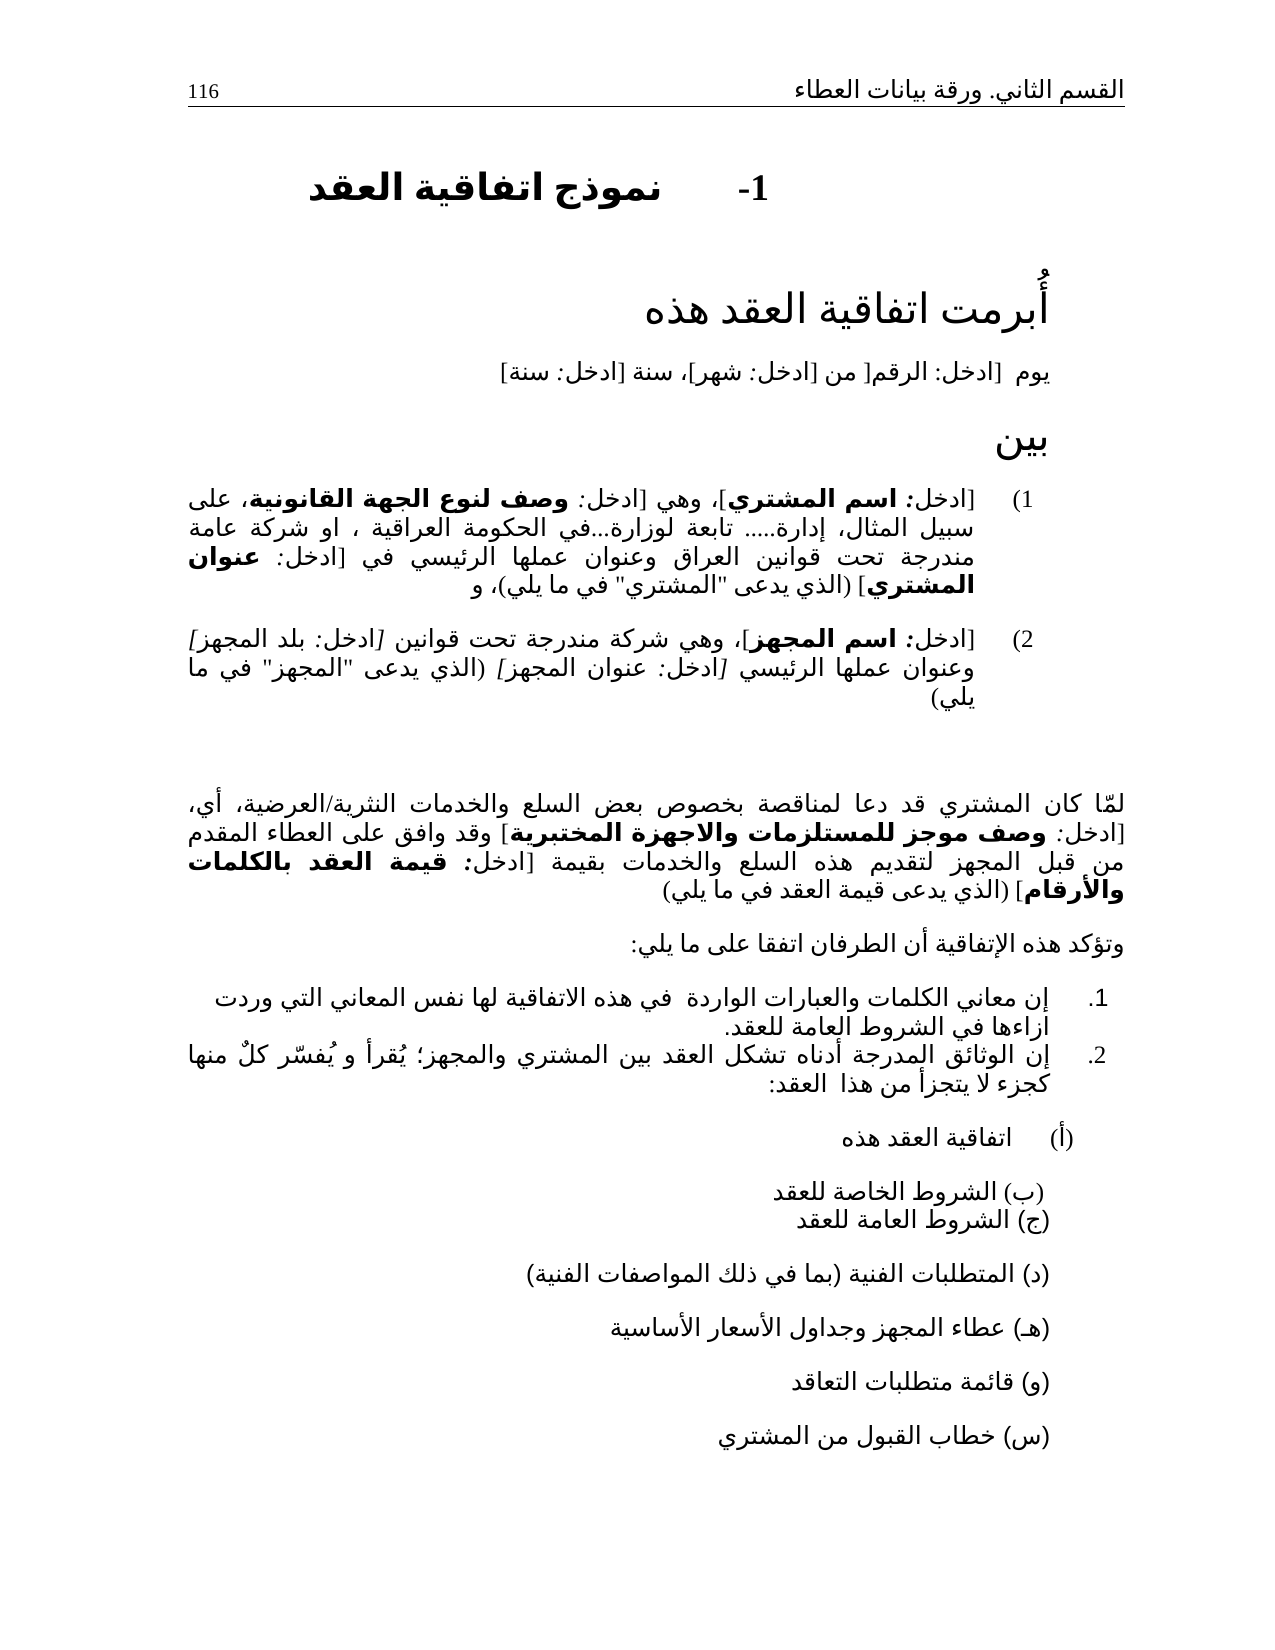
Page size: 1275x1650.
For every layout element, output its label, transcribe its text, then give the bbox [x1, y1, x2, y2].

list (ب) الشروط الخاصة للعقد [187, 1177, 1059, 1205]
list إن معاني الكلمات والعبارات الواردة في هذه الاتفاقية لها نفس المعاني التي وردت ازاءها في الشروط العامة للعقد. [187, 983, 1087, 1040]
text (س) خطاب القبول من المشتري [187, 1421, 1125, 1449]
text يوم [ادخل: الرقم[ من [ادخل: شهر]، سنة [ادخل: سنة] [187, 357, 1050, 386]
text (هـ) عطاء المجهز وجداول الأسعار الأساسية [187, 1313, 1125, 1342]
text (د) المتطلبات الفنية (بما في ذلك المواصفات الفنية) [187, 1259, 1125, 1288]
text أُبرمت اتفاقية العقد هذه [187, 284, 1050, 332]
text (ج) الشروط العامة للعقد [187, 1205, 1125, 1234]
list [ادخل: اسم المجهز]، وهي شركة مندرجة تحت قوانين [ادخل: بلد المجهز] وعنوان عملها الرئيسي [ادخل: عنوان المجهز] (الذي يدعى "المجهز" في ما يلي) [187, 624, 1012, 710]
text (و) قائمة متطلبات التعاقد [187, 1367, 1125, 1396]
text بين [187, 411, 1050, 459]
list إن الوثائق المدرجة أدناه تشكل العقد بين المشتري والمجهز؛ يُقرأ و يُفسّر كلٌ منها كجزء لا يتجزأ من هذا العقد: [187, 1040, 1087, 1098]
list [ادخل: اسم المشتري]، وهي [ادخل: وصف لنوع الجهة القانونية، على سبيل المثال، إدارة..... تابعة لوزارة...في الحكومة العراقية ، او شركة عامة مندرجة تحت قوانين العراق وعنوان عملها الرئيسي في [ادخل: عنوان المشتري] (الذي يدعى "المشتري" في ما يلي)، و [187, 484, 1012, 599]
subtitle نموذج اتفاقية العقد [187, 166, 858, 209]
text لمّا كان المشتري قد دعا لمناقصة بخصوص بعض السلع والخدمات النثرية/العرضية، أي، [ادخل: وصف موجز للمستلزمات والاجهزة المختبرية] وقد وافق على العطاء المقدم من قبل المجهز لتقديم هذه السلع والخدمات بقيمة [ادخل: قيمة العقد بالكلمات والأرقام] (الذي يدعى قيمة العقد في ما يلي) [187, 789, 1125, 904]
text وتؤكد هذه الإتفاقية أن الطرفان اتفقا على ما يلي: [187, 929, 1125, 958]
list اتفاقية العقد هذه [187, 1123, 1050, 1152]
